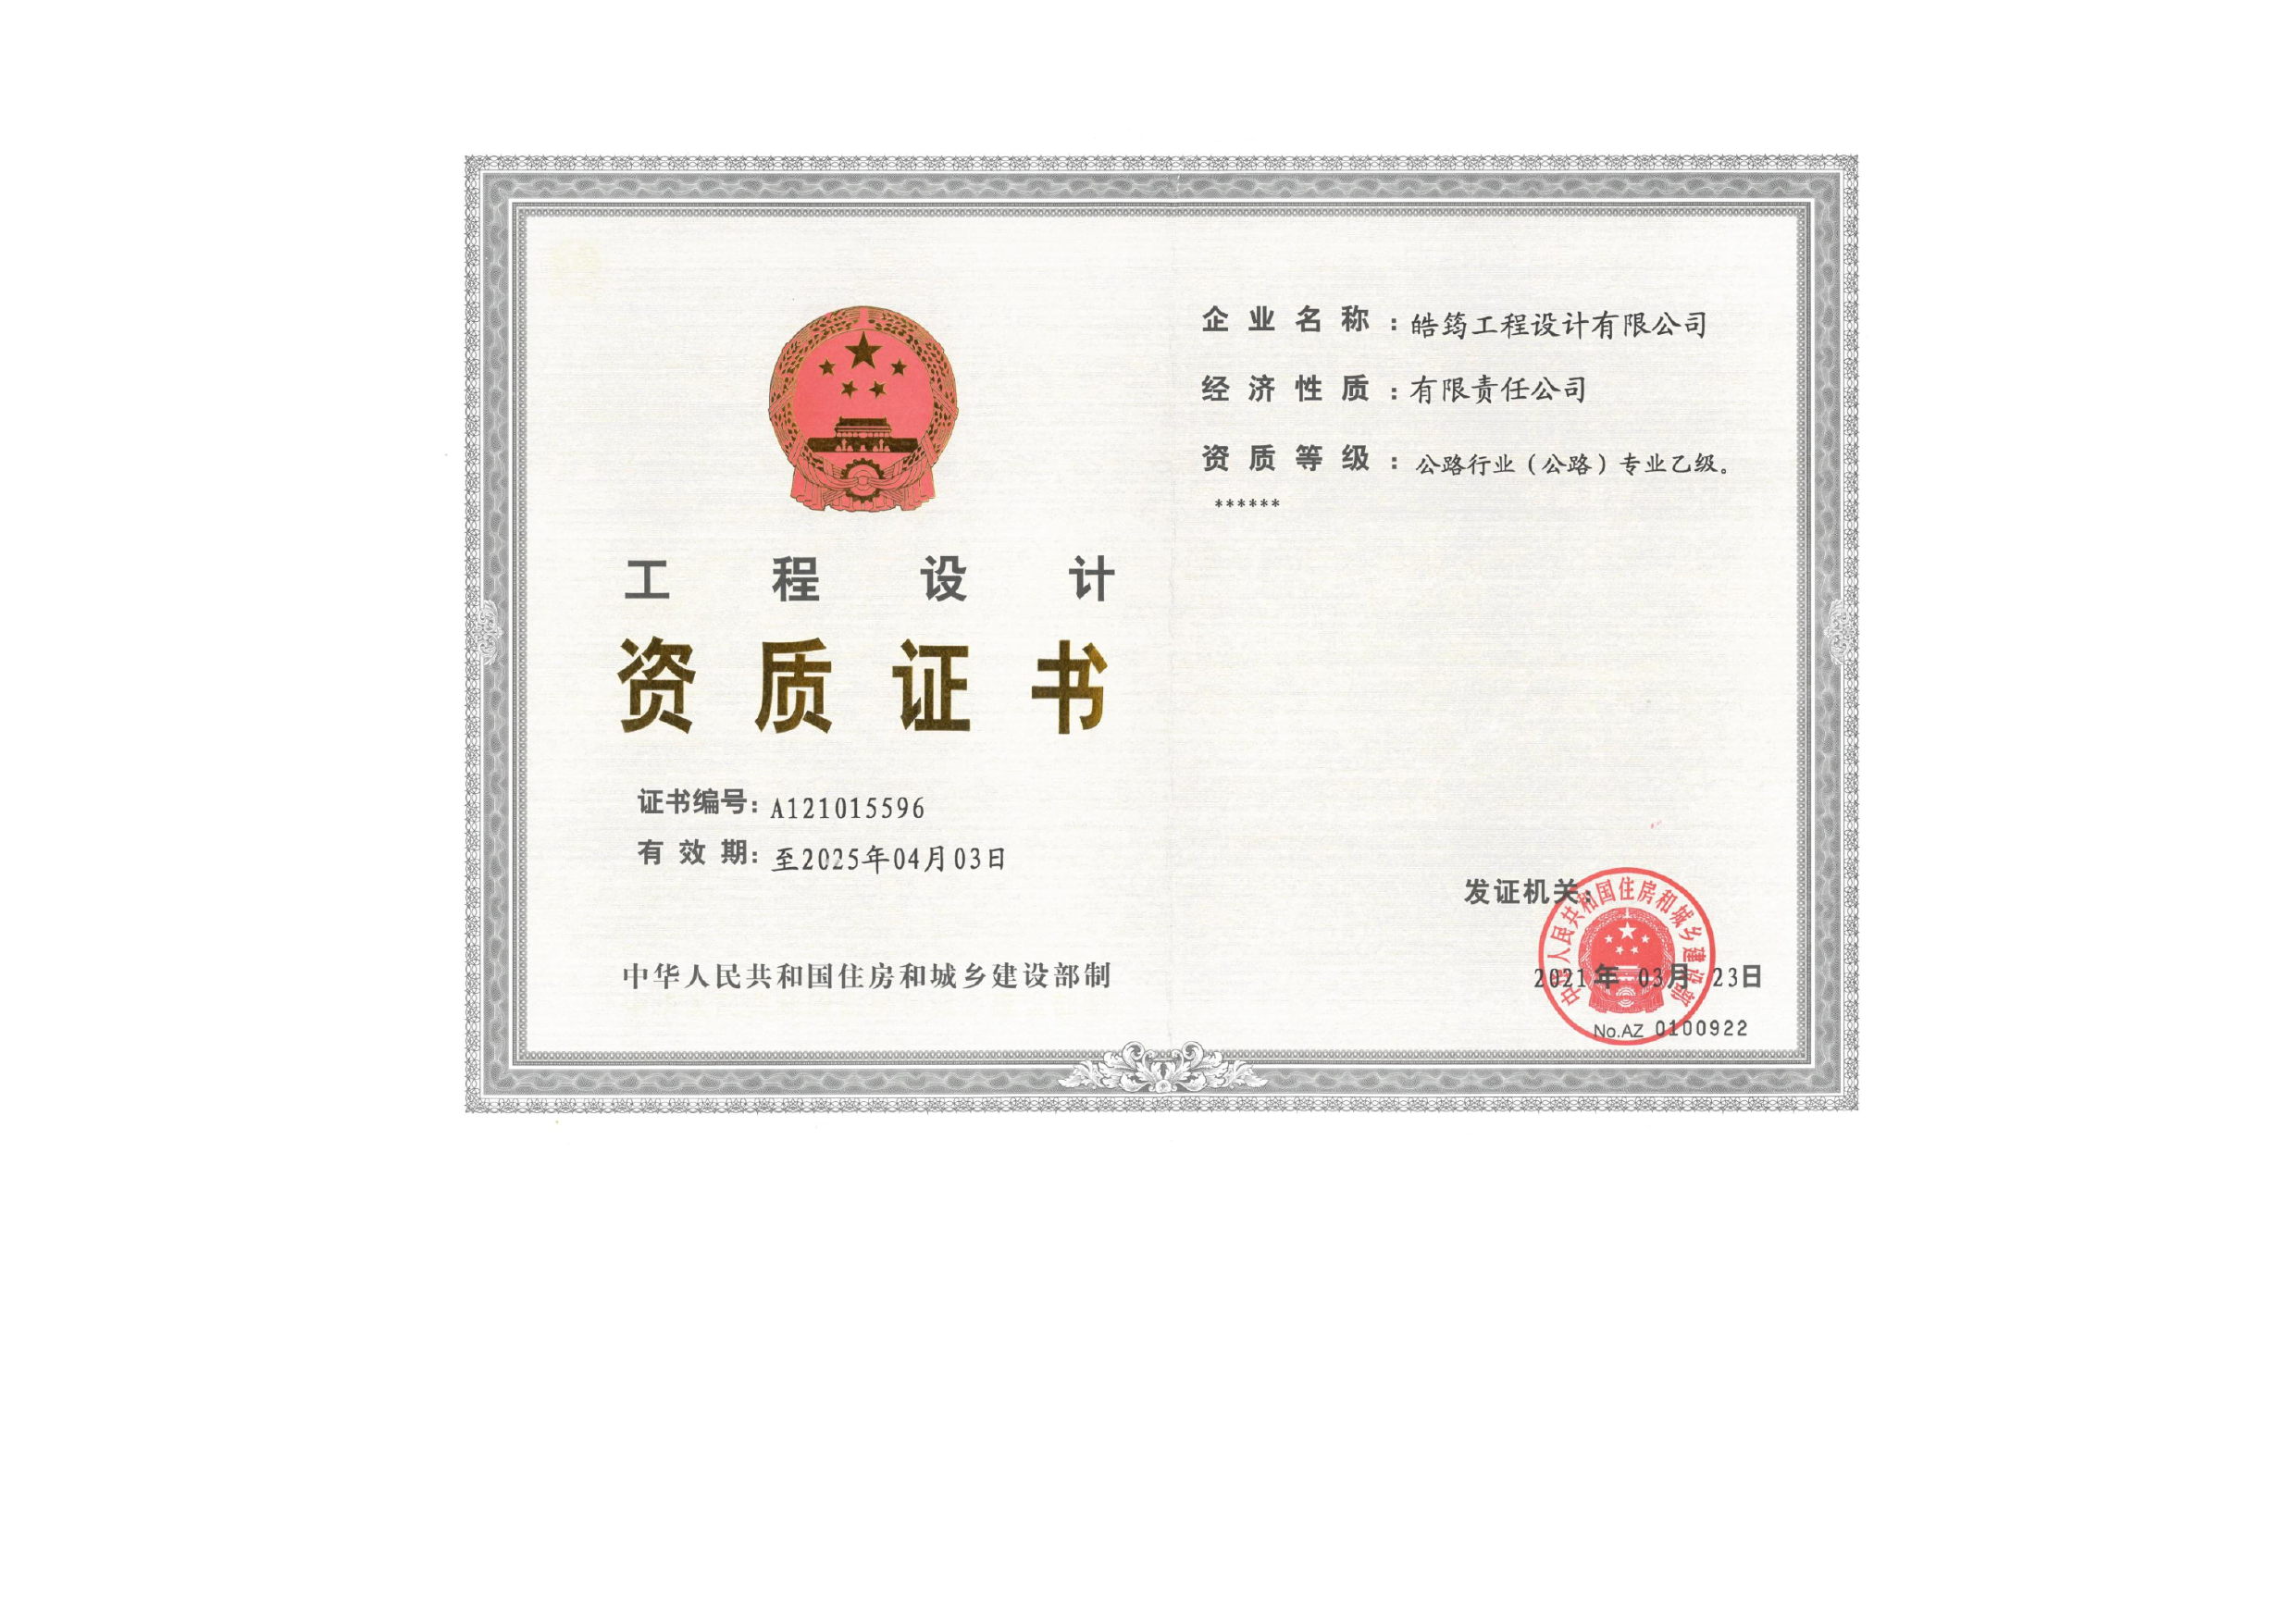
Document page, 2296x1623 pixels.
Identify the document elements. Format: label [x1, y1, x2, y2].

picture [261, 0, 2036, 1197]
